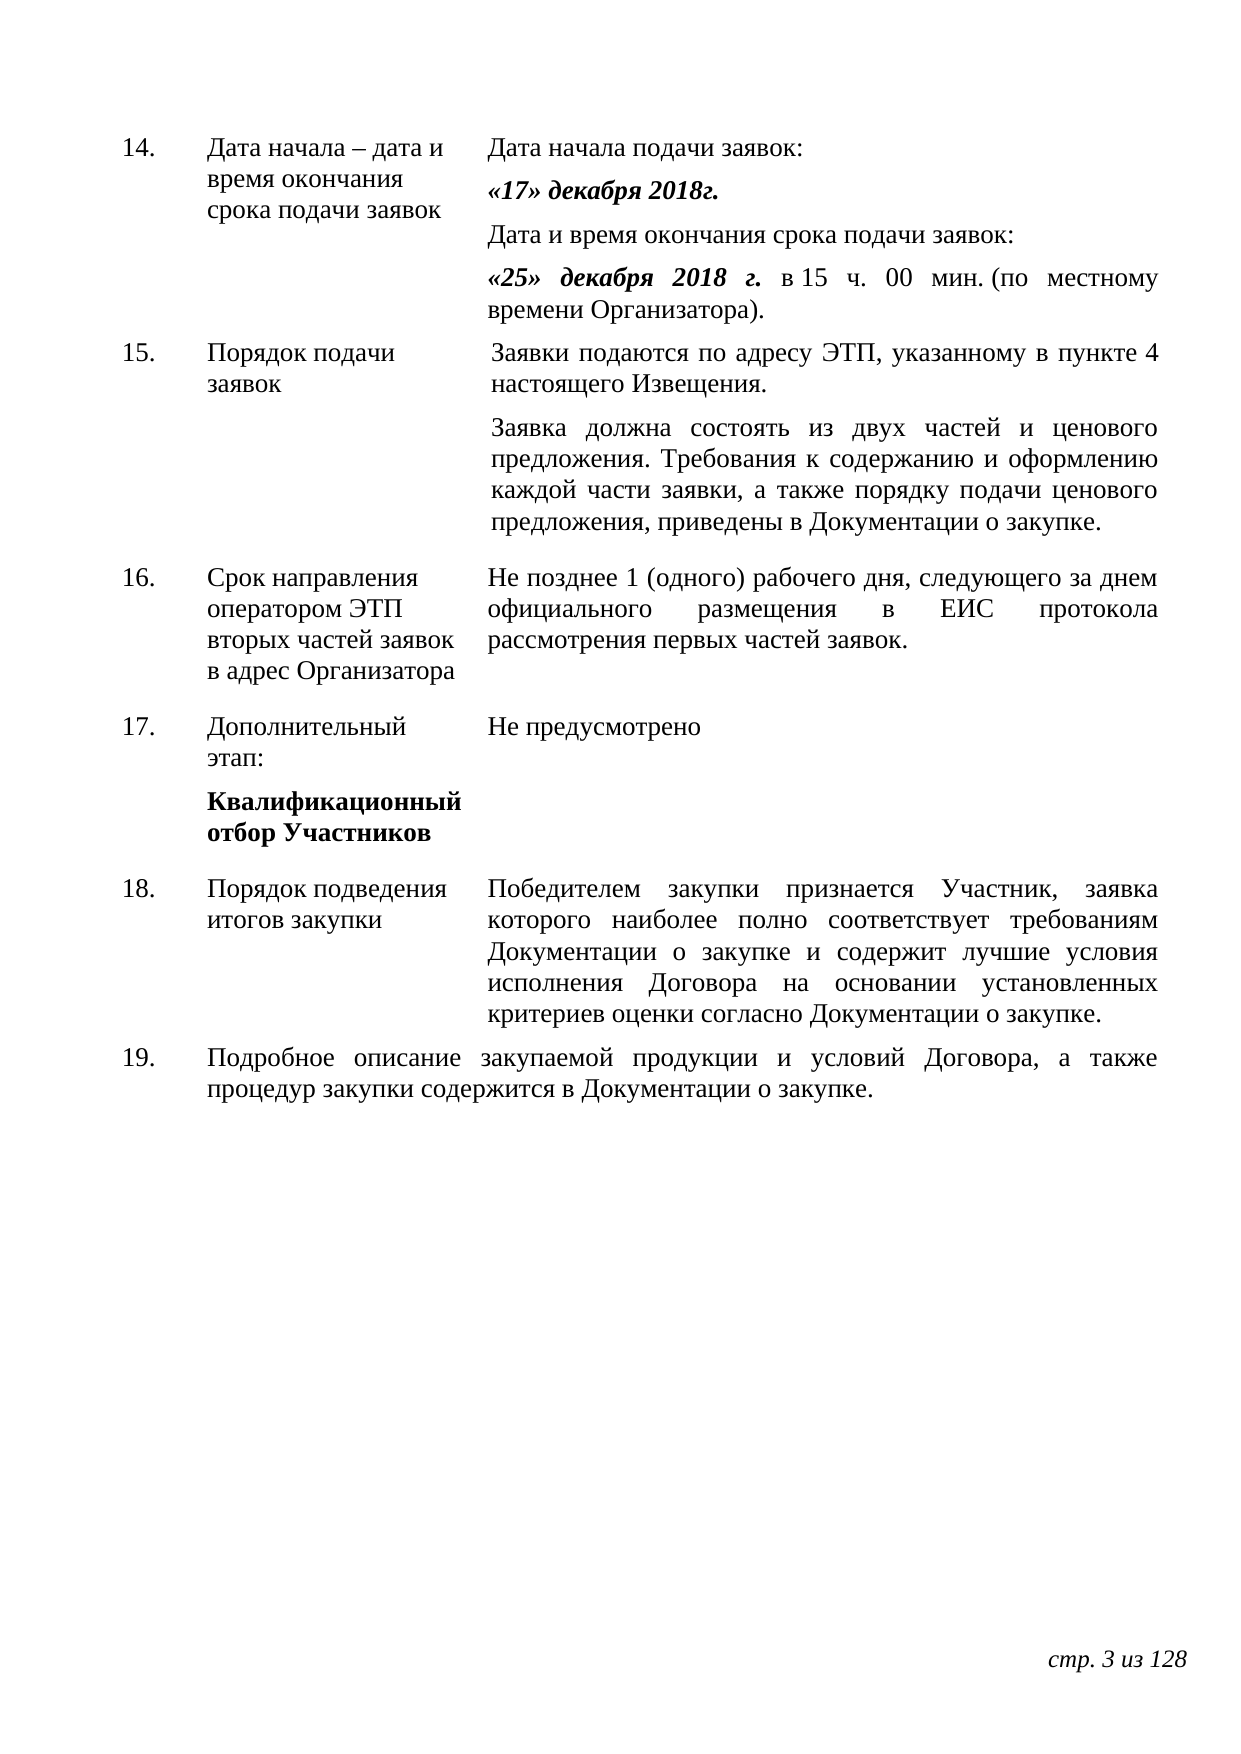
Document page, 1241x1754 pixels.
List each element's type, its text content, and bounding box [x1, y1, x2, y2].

table_cell Победителем закупки признается Участник, заявка которого наиболее полно соответствует требованиям Документации о закупке и содержит лучшие условия исполнения Договора на основании установленных критериев оценки согласно Документации о закупке. [476, 860, 1170, 1028]
table_cell [107, 860, 196, 1028]
table_cell Не позднее 1 (одного) рабочего дня, следующего за днем официального размещения в ЕИС протокола рассмотрения первых частей заявок. [476, 548, 1170, 698]
table_cell [107, 118, 196, 324]
table_cell [107, 324, 196, 548]
table_cell [107, 548, 196, 698]
table_cell Подробное описание закупаемой продукции и условий Договора, а также процедур закупки содержится в Документации о закупке. [196, 1028, 1170, 1115]
table_cell Заявки подаются по адресу ЭТП, указанному в пункте 4 настоящего Извещения. Заявка должна состоять из двух частей и ценового предложения. Требования к содержанию и оформлению каждой части заявки, а также порядку подачи ценового предложения, приведены в Документации о закупке. [476, 324, 1170, 548]
table_cell Дата начала – дата и время окончания срока подачи заявок [196, 118, 476, 324]
table_cell Не предусмотрено [476, 698, 1170, 860]
table_cell Срок направления оператором ЭТП вторых частей заявок в адрес Организатора [196, 548, 476, 698]
table_cell [107, 1028, 196, 1115]
table_cell Порядок подачи заявок [196, 324, 476, 548]
table_cell Порядок подведения итогов закупки [196, 860, 476, 1028]
table_cell Дата начала подачи заявок: «17» декабря 2018г. Дата и время окончания срока подачи заявок: «25» декабря 2018 г. в 15 ч. 00 мин. (по местному времени Организатора). [476, 118, 1170, 324]
table_cell Дополнительный этап: Квалификационный отбор Участников [196, 698, 476, 860]
table_cell [107, 698, 196, 860]
